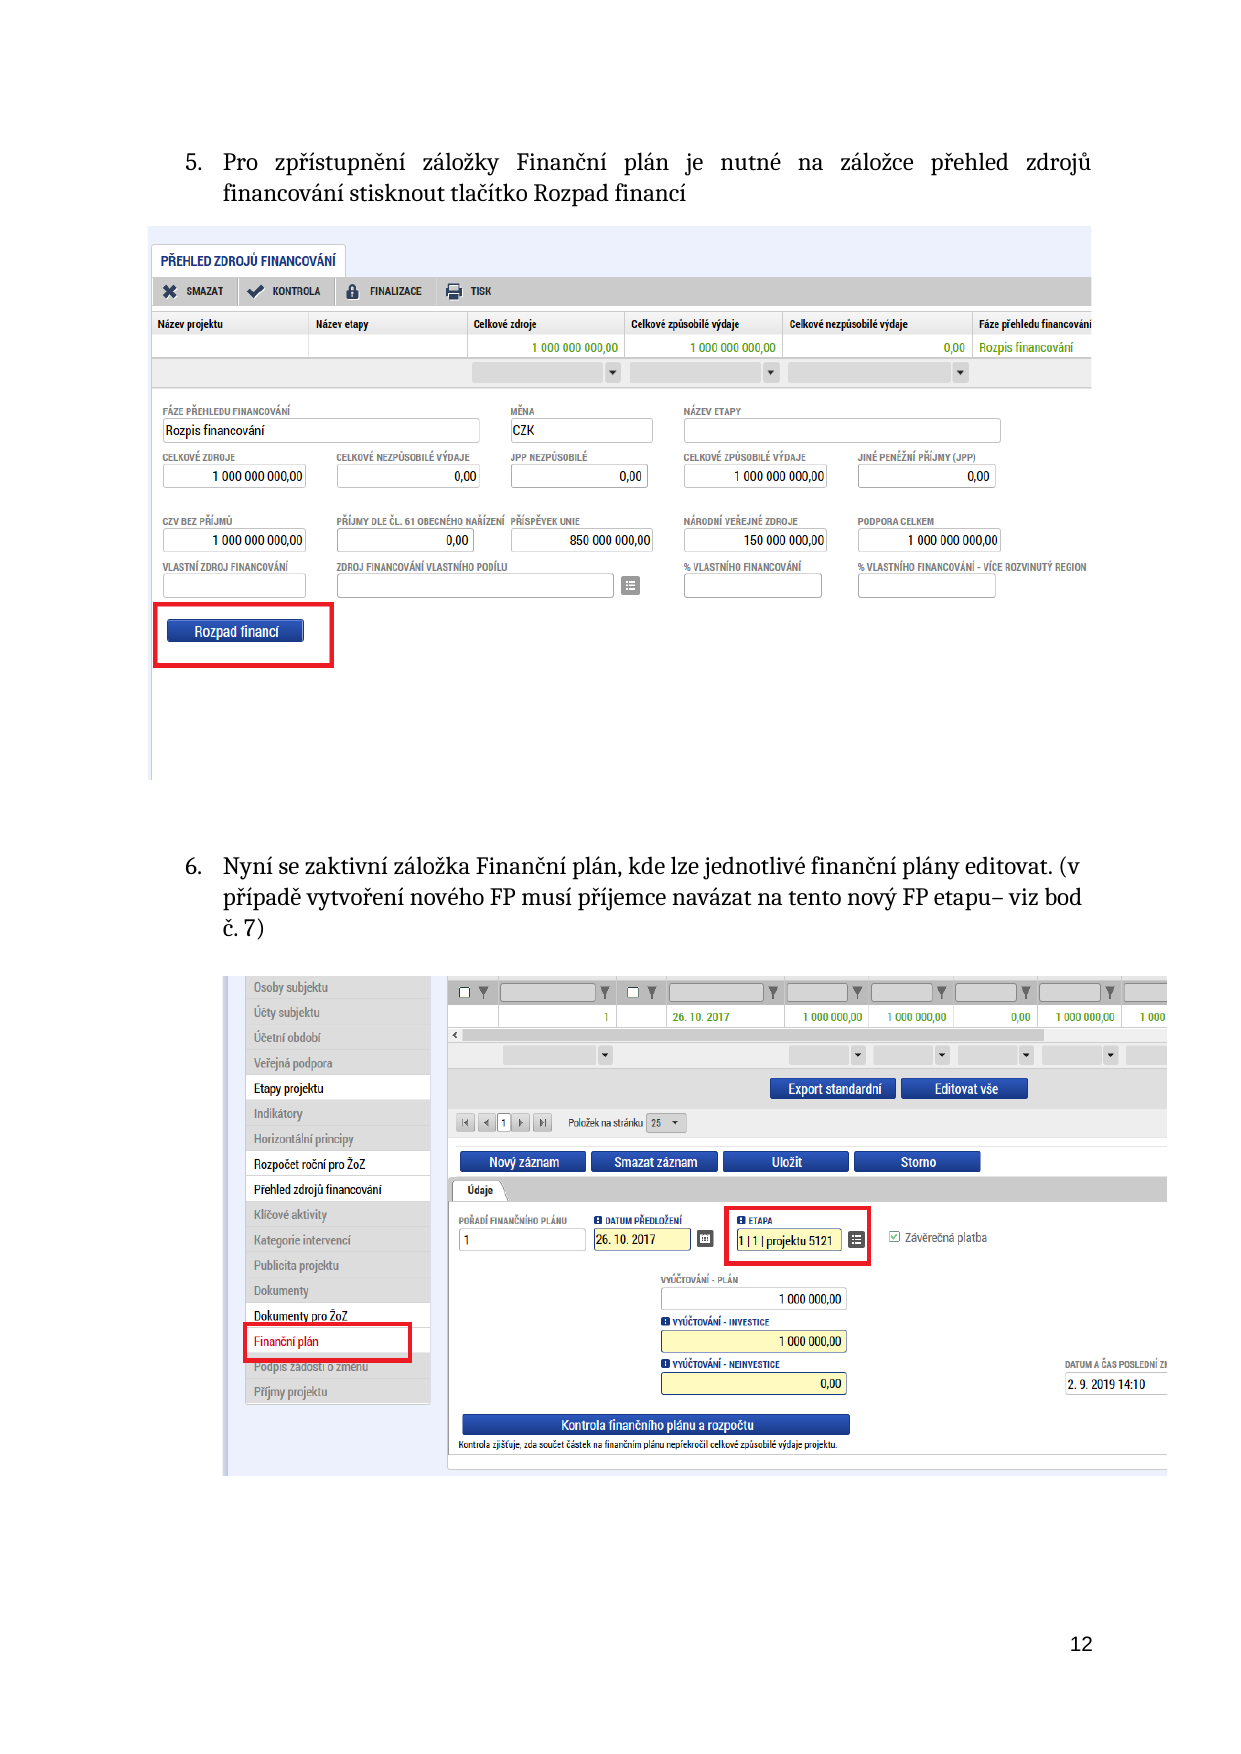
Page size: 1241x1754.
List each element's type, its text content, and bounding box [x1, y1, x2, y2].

list Pro zpřístupnění záložky Finanční plán je nutné na záložce přehled zdrojů financování stisknout tlačítko Rozpad financí [185, 148, 1093, 207]
picture [222, 976, 1167, 1476]
picture [147, 226, 1092, 780]
list Nyní se zaktivní záložka Finanční plán, kde lze jednotlivé finanční plány editovat. (v případě vytvoření nového FP musí příjemce navázat na tento nový FP etapu– viz bod č. 7) [185, 852, 1093, 943]
